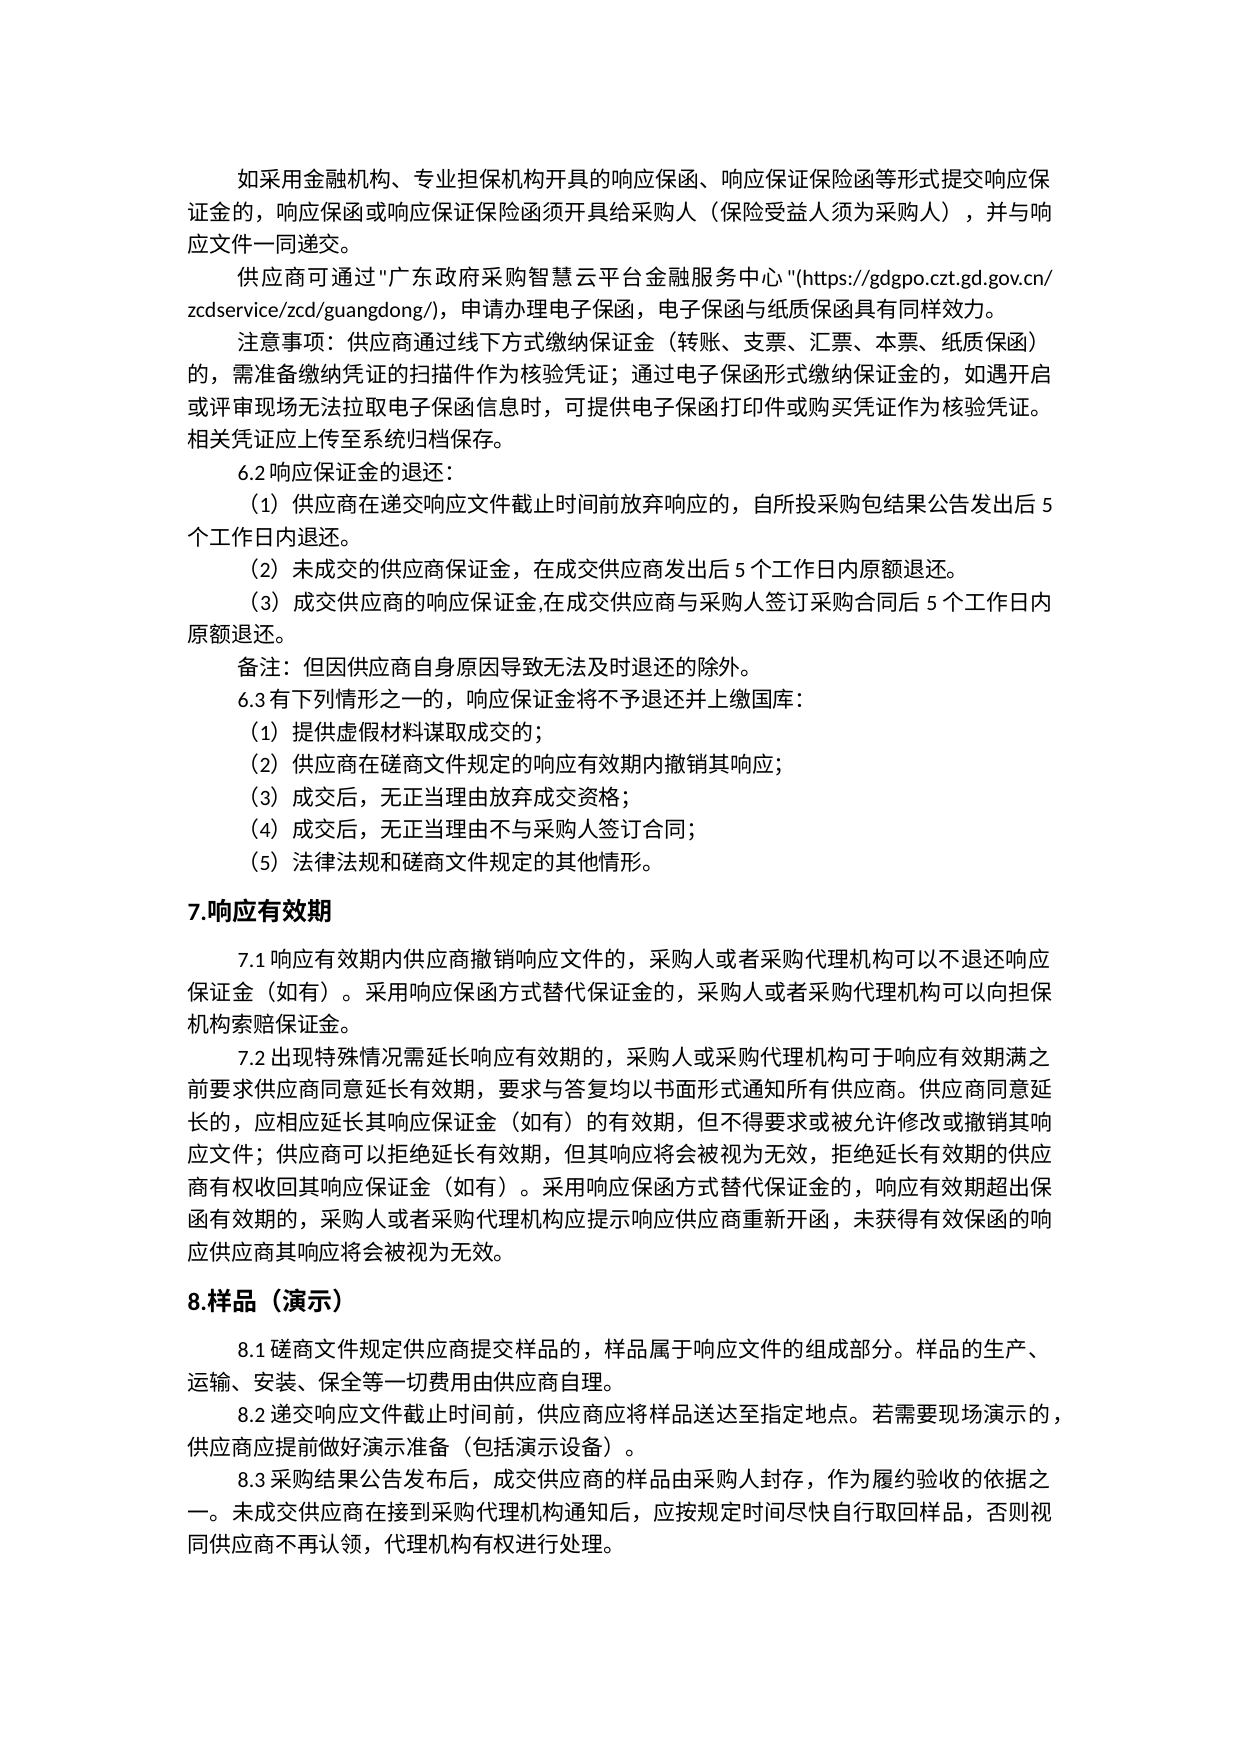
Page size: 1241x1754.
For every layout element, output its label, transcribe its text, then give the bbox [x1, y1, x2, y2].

text （1）供应商在递交响应文件截止时间前放弃响应的，自所投采购包结果公告发出后5个工作日内退还。 [187, 487, 1053, 552]
text （2）供应商在磋商文件规定的响应有效期内撤销其响应； [187, 747, 1053, 779]
text 8.1磋商文件规定供应商提交样品的，样品属于响应文件的组成部分。样品的生产、运输、安装、保全等一切费用由供应商自理。 [187, 1332, 1053, 1397]
text 6.3有下列情形之一的，响应保证金将不予退还并上缴国库： [187, 682, 1053, 714]
text 8.样品（演示） [187, 1267, 1053, 1332]
text （4）成交后，无正当理由不与采购人签订合同； [187, 812, 1053, 844]
text （2）未成交的供应商保证金，在成交供应商发出后5个工作日内原额退还。 [187, 552, 1053, 584]
text （5）法律法规和磋商文件规定的其他情形。 [187, 844, 1053, 877]
text （3）成交供应商的响应保证金,在成交供应商与采购人签订采购合同后5个工作日内原额退还。 [187, 584, 1053, 649]
text 注意事项：供应商通过线下方式缴纳保证金（转账、支票、汇票、本票、纸质保函）的，需准备缴纳凭证的扫描件作为核验凭证；通过电子保函形式缴纳保证金的，如遇开启或评审现场无法拉取电子保函信息时，可提供电子保函打印件或购买凭证作为核验凭证。相关凭证应上传至系统归档保存。 [187, 324, 1053, 454]
text 7.1响应有效期内供应商撤销响应文件的，采购人或者采购代理机构可以不退还响应保证金（如有）。采用响应保函方式替代保证金的，采购人或者采购代理机构可以向担保机构索赔保证金。 [187, 942, 1053, 1039]
text 供应商可通过"广东政府采购智慧云平台金融服务中心"(https://gdgpo.czt.gd.gov.cn/zcdservice/zcd/guangdong/)，申请办理电子保函，电子保函与纸质保函具有同样效力。 [187, 259, 1053, 324]
text 如采用金融机构、专业担保机构开具的响应保函、响应保证保险函等形式提交响应保证金的，响应保函或响应保证保险函须开具给采购人（保险受益人须为采购人），并与响应文件一同递交。 [187, 162, 1053, 259]
text 8.2递交响应文件截止时间前，供应商应将样品送达至指定地点。若需要现场演示的，供应商应提前做好演示准备（包括演示设备）。 [187, 1397, 1053, 1462]
text 7.2出现特殊情况需延长响应有效期的，采购人或采购代理机构可于响应有效期满之前要求供应商同意延长有效期，要求与答复均以书面形式通知所有供应商。供应商同意延长的，应相应延长其响应保证金（如有）的有效期，但不得要求或被允许修改或撤销其响应文件；供应商可以拒绝延长有效期，但其响应将会被视为无效，拒绝延长有效期的供应商有权收回其响应保证金（如有）。采用响应保函方式替代保证金的，响应有效期超出保函有效期的，采购人或者采购代理机构应提示响应供应商重新开函，未获得有效保函的响应供应商其响应将会被视为无效。 [187, 1039, 1053, 1267]
text （1）提供虚假材料谋取成交的； [187, 714, 1053, 747]
text 备注：但因供应商自身原因导致无法及时退还的除外。 [187, 649, 1053, 682]
text 8.3采购结果公告发布后，成交供应商的样品由采购人封存，作为履约验收的依据之一。未成交供应商在接到采购代理机构通知后，应按规定时间尽快自行取回样品，否则视同供应商不再认领，代理机构有权进行处理。 [187, 1462, 1053, 1559]
text 7.响应有效期 [187, 877, 1053, 942]
text （3）成交后，无正当理由放弃成交资格； [187, 779, 1053, 812]
text 6.2响应保证金的退还： [187, 454, 1053, 487]
